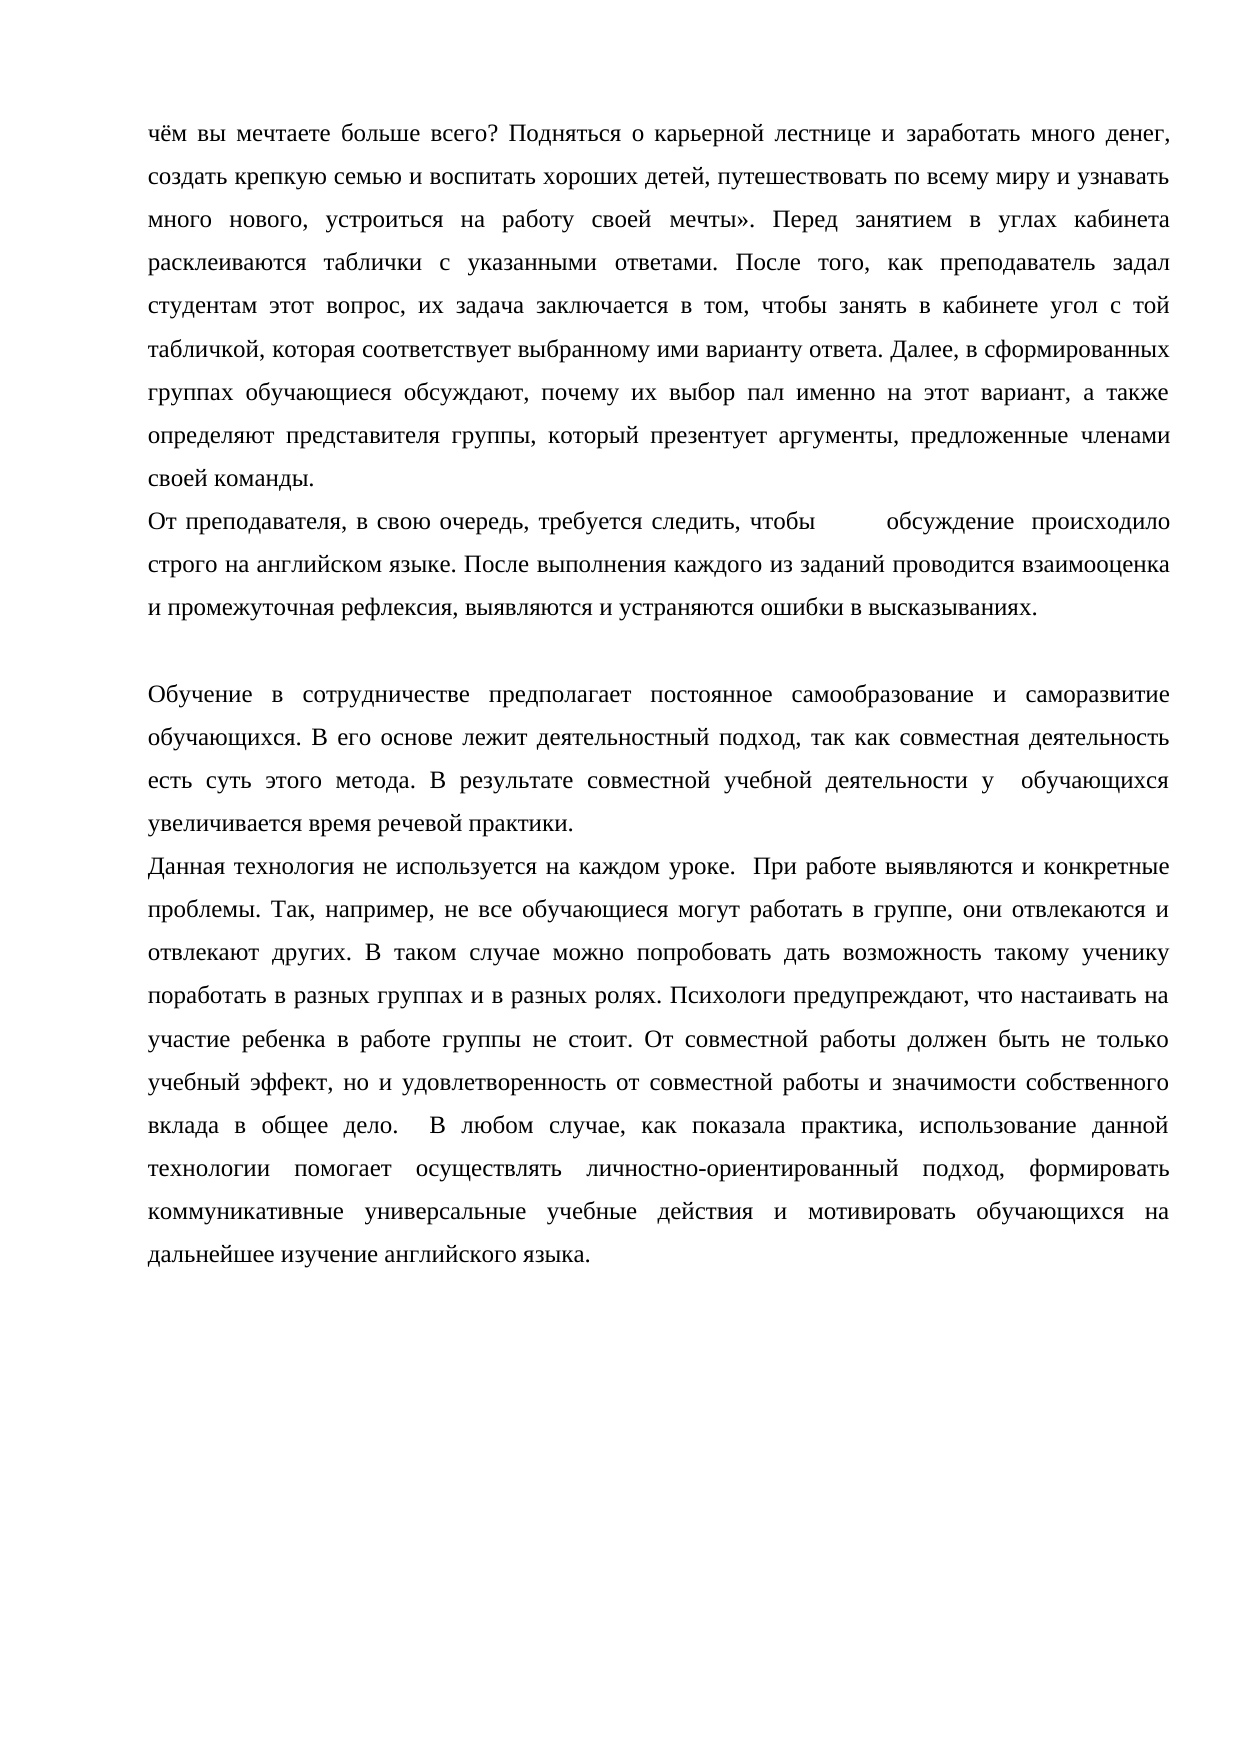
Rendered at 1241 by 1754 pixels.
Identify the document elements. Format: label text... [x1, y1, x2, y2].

text От преподавателя, в свою очередь, требуется следить, чтобы обсуждение происходило строго на английском языке. После выполнения каждого из заданий проводится взаимооценка и промежуточная рефлексия, выявляются и устраняются ошибки в высказываниях. [148, 506, 1170, 621]
text Данная технология не используется на каждом уроке. При работе выявляются и конкретные проблемы. Так, например, не все обучающиеся могут работать в группе, они отвлекаются и отвлекают других. В таком случае можно попробовать дать возможность такому ученику поработать в разных группах и в разных ролях. Психологи предупреждают, что настаивать на участие ребенка в работе группы не стоит. От совместной работы должен быть не только учебный эффект, но и удовлетворенность от совместной работы и значимости собственного вклада в общее дело. В любом случае, как показала практика, использование данной технологии помогает осуществлять личностно-ориентированный подход, формировать коммуникативные универсальные учебные действия и мотивировать обучающихся на дальнейшее изучение английского языка. [148, 851, 1170, 1268]
text Обучение в сотрудничестве предполагает постоянное самообразование и саморазвитие обучающихся. В его основе лежит деятельностный подход, так как совместная деятельность есть суть этого метода. В результате совместной учебной деятельности у обучающихся увеличивается время речевой практики. [148, 679, 1170, 837]
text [148, 118, 1170, 492]
